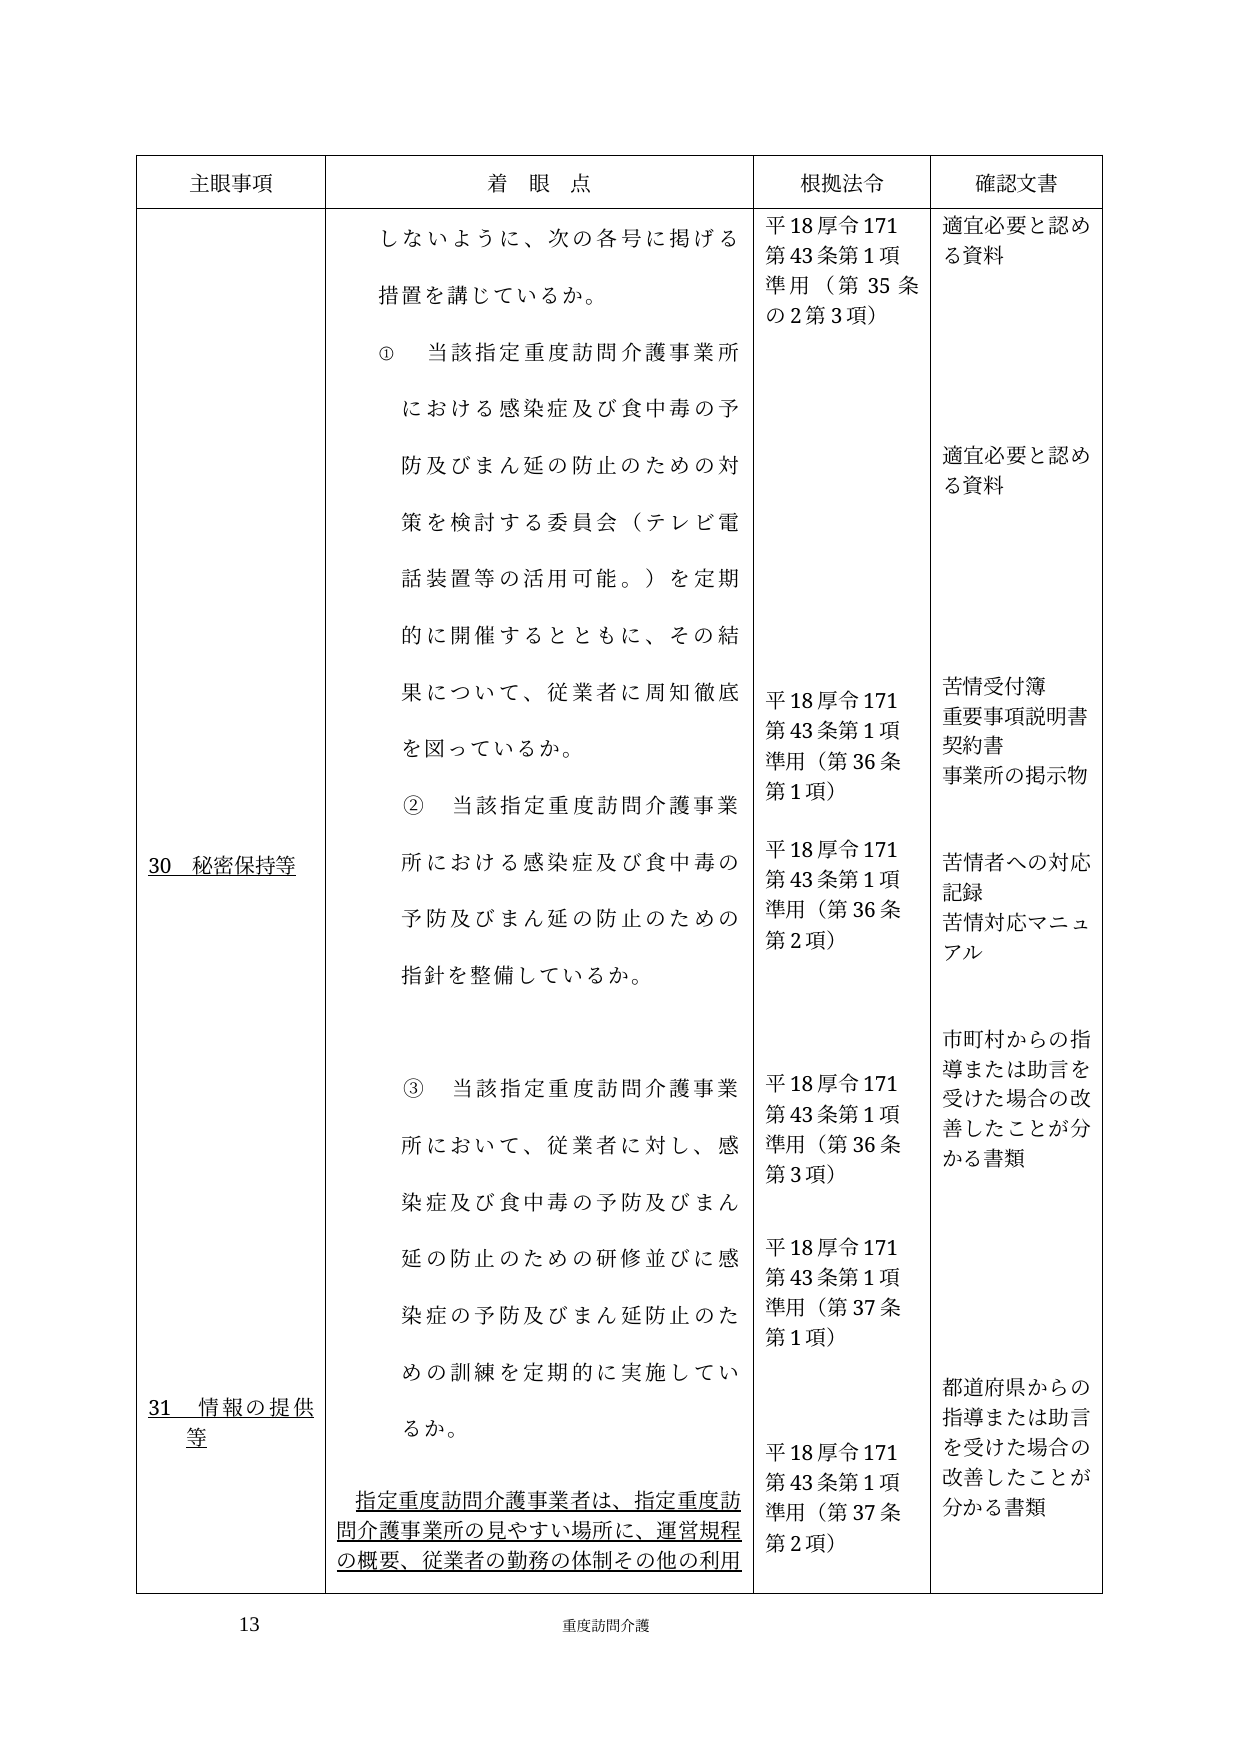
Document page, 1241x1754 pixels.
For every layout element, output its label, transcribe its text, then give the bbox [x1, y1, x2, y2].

table_header 主眼事項 [137, 156, 325, 208]
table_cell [754, 209, 930, 1593]
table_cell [326, 209, 753, 1593]
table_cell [137, 209, 325, 1593]
table_header 確認文書 [931, 156, 1102, 208]
table_header 根拠法令 [754, 156, 930, 208]
table_header 着 眼 点 [326, 156, 753, 208]
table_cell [931, 209, 1102, 1593]
